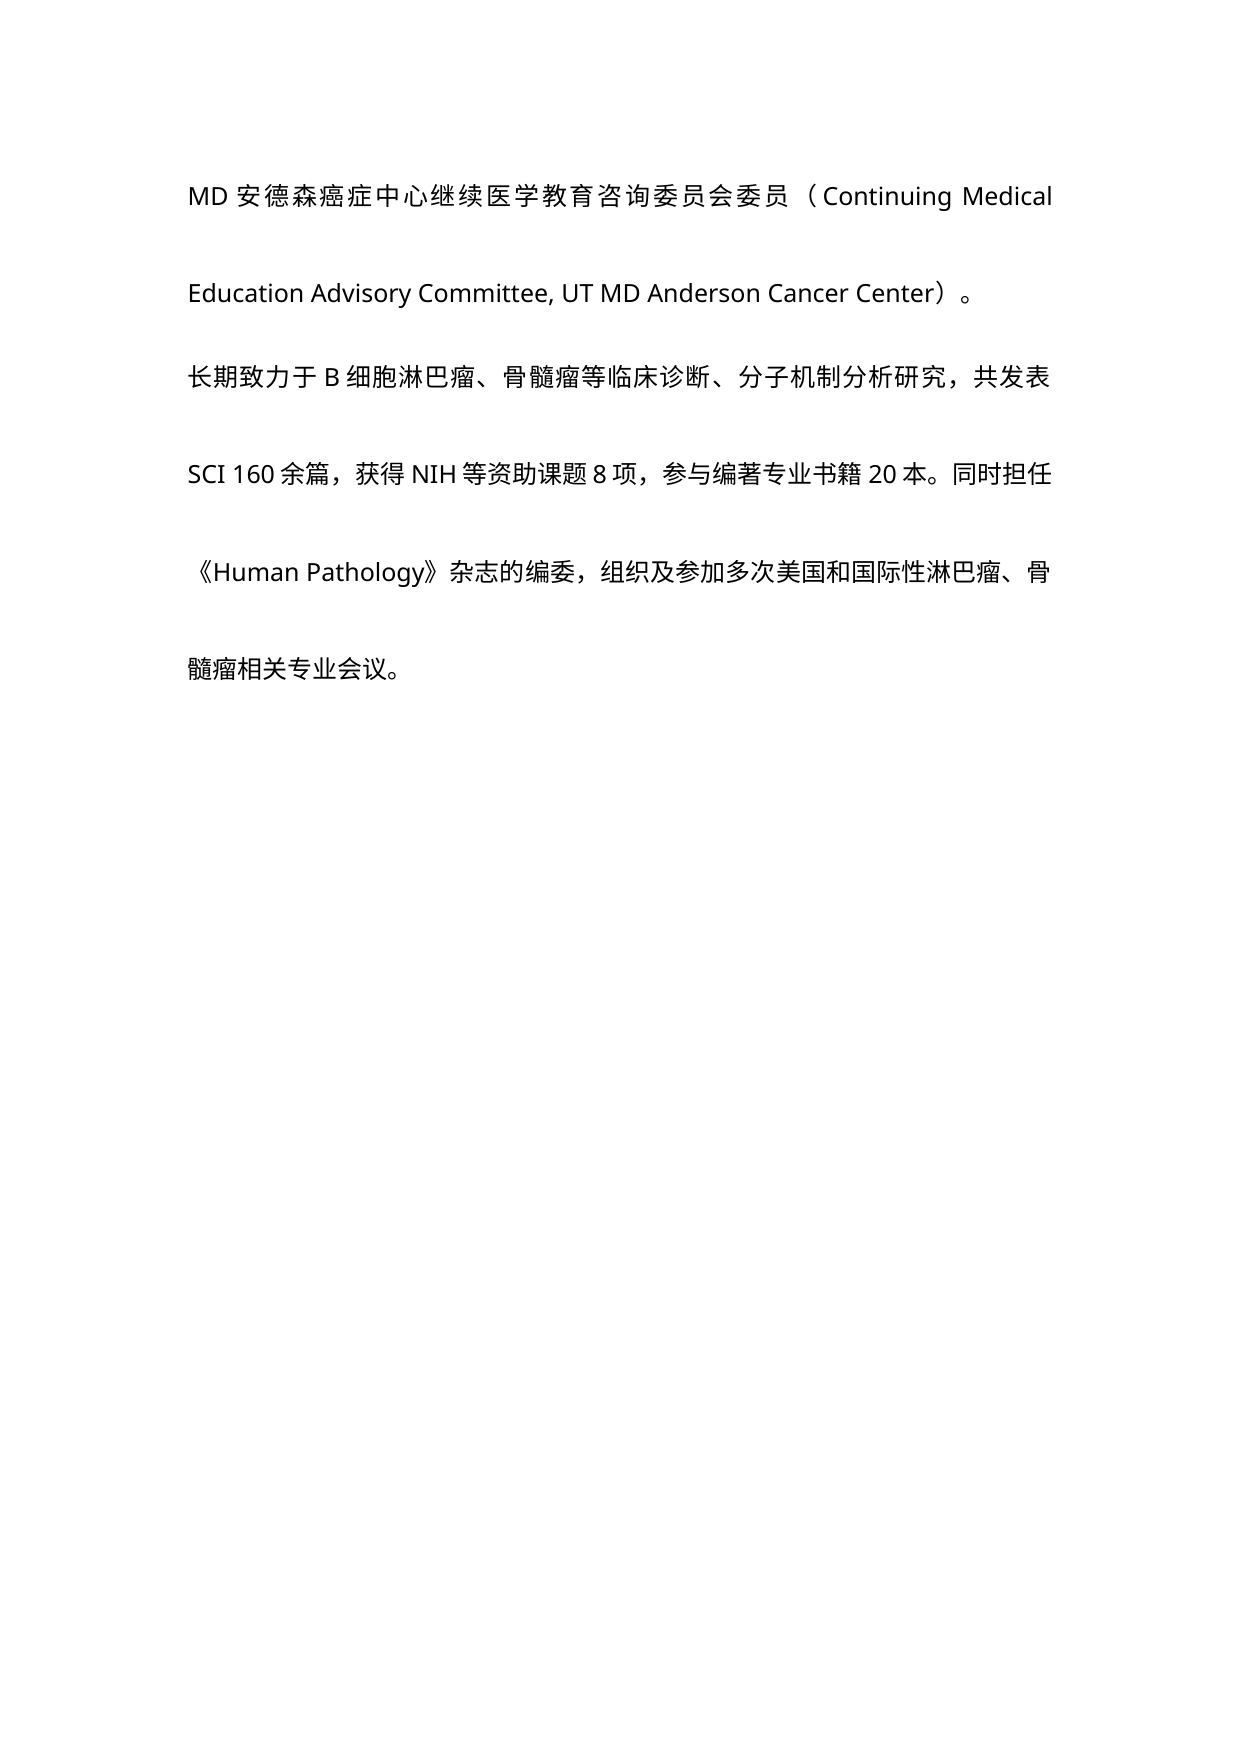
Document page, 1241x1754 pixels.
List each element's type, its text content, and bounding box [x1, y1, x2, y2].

text MD安德森癌症中心继续医学教育咨询委员会委员（Continuing Medical Education Advisory Committee, UT MD Anderson Cancer Center）。 [187, 162, 1053, 324]
text 长期致力于B细胞淋巴瘤、骨髓瘤等临床诊断、分子机制分析研究，共发表SCI 160余篇，获得NIH等资助课题8项，参与编著专业书籍20本。同时担任《Human Pathology》杂志的编委，组织及参加多次美国和国际性淋巴瘤、骨髓瘤相关专业会议。 [187, 343, 1053, 700]
